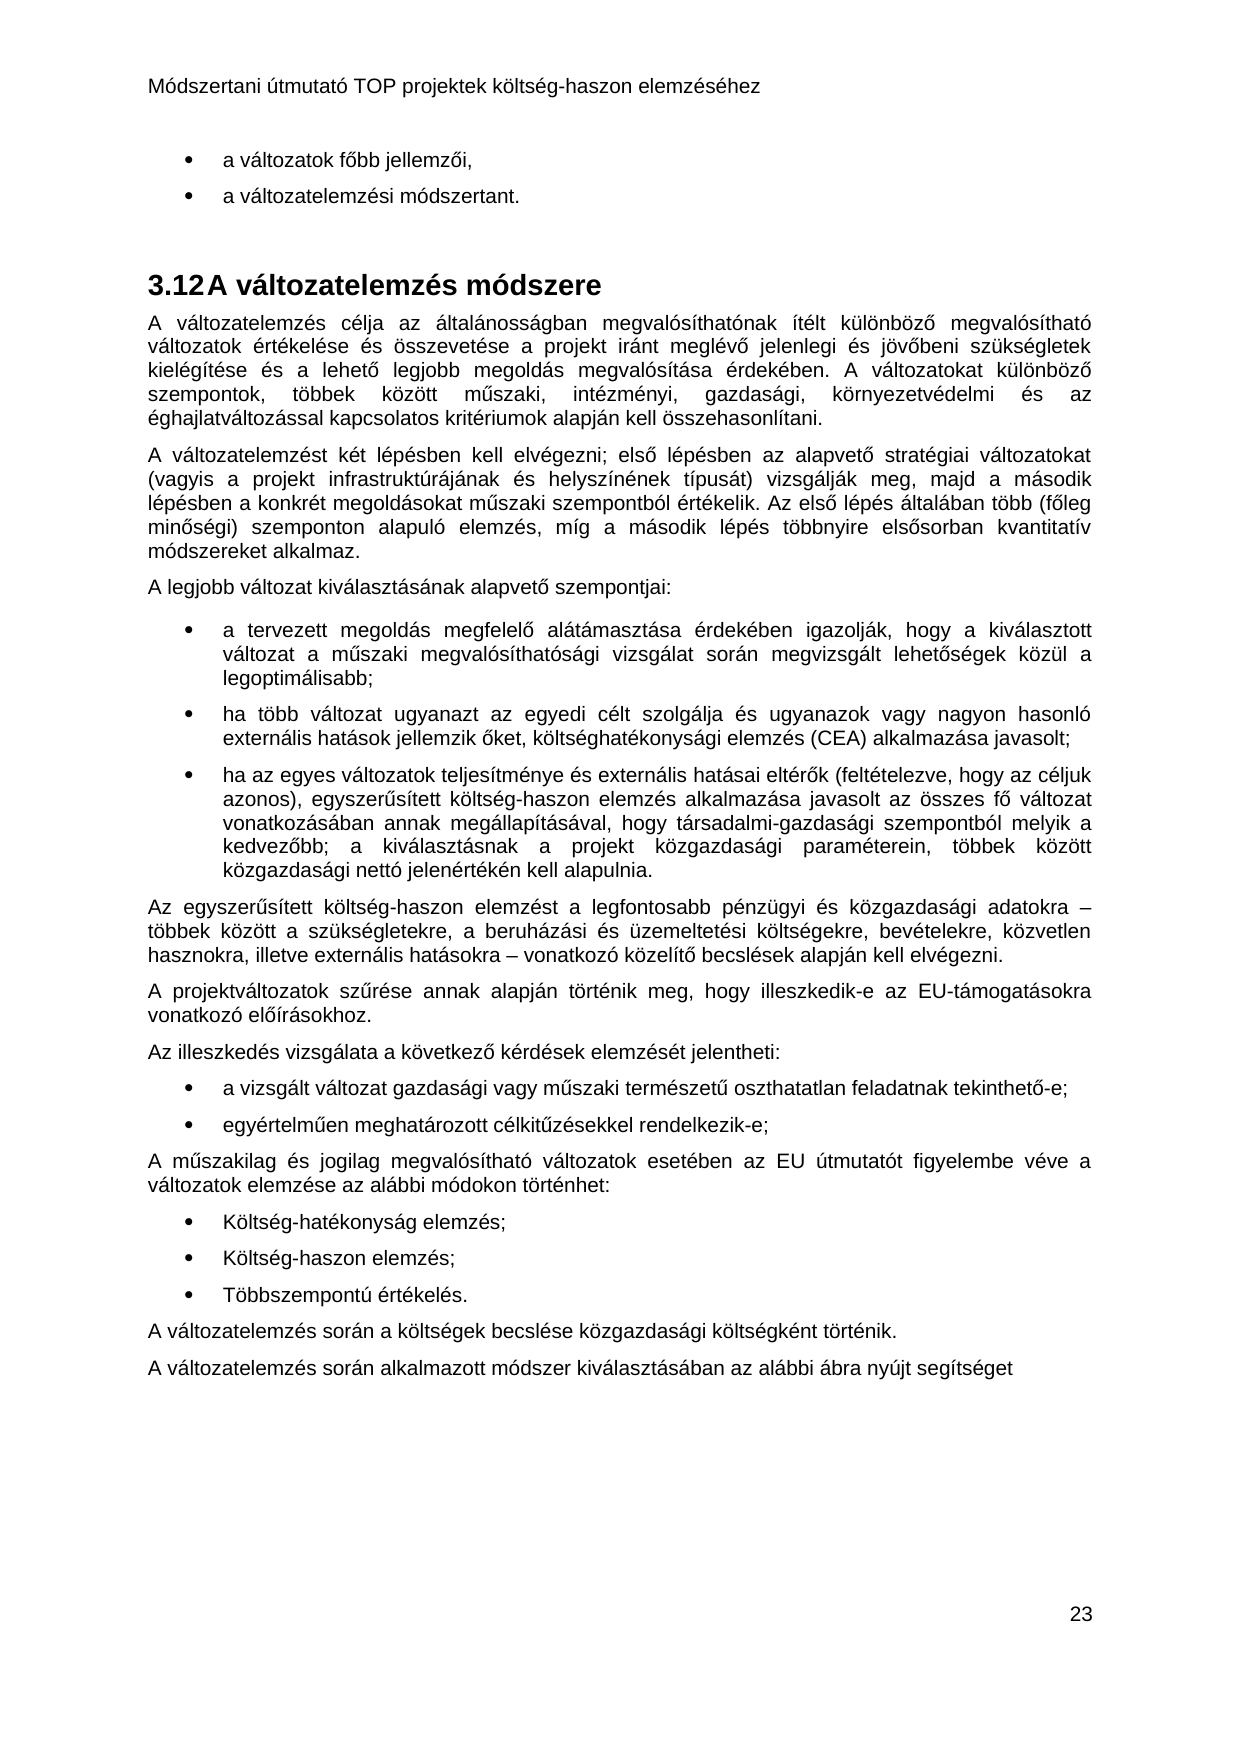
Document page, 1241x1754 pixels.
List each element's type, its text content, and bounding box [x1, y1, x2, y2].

list egyértelműen meghatározott célkitűzésekkel rendelkezik-e; [185, 1113, 1093, 1137]
text Az illeszkedés vizsgálata a következő kérdések elemzését jelentheti: [148, 1039, 1093, 1063]
list Költség-hatékonyság elemzés; [185, 1209, 1093, 1234]
text A változatelemzés során a költségek becslése közgazdasági költségként történik. [148, 1319, 1093, 1343]
text A projektváltozatok szűrése annak alapján történik meg, hogy illeszkedik-e az EU-támogatásokra vonatkozó előírásokhoz. [148, 979, 1093, 1027]
subtitle A változatelemzés módszere [148, 273, 1093, 301]
text A legjobb változat kiválasztásának alapvető szempontjai: [148, 575, 1093, 599]
text Az egyszerűsített költség-haszon elemzést a legfontosabb pénzügyi és közgazdasági adatokra – többek között a szükségletekre, a beruházási és üzemeltetési költségekre, bevételekre, közvetlen hasznokra, illetve externális hatásokra – vonatkozó közelítő becslések alapján kell elvégezni. [148, 895, 1093, 967]
list a változatelemzési módszertant. [185, 184, 1093, 208]
list a változatok főbb jellemzői, [185, 148, 1093, 172]
text A változatelemzést két lépésben kell elvégezni; első lépésben az alapvető stratégiai változatokat (vagyis a projekt infrastruktúrájának és helyszínének típusát) vizsgálják meg, majd a második lépésben a konkrét megoldásokat műszaki szempontból értékelik. Az első lépés általában több (főleg minőségi) szemponton alapuló elemzés, míg a második lépés többnyire elsősorban kvantitatív módszereket alkalmaz. [148, 443, 1093, 562]
list ha több változat ugyanazt az egyedi célt szolgálja és ugyanazok vagy nagyon hasonló externális hatások jellemzik őket, költséghatékonysági elemzés (CEA) alkalmazása javasolt; [185, 702, 1093, 750]
text A műszakilag és jogilag megvalósítható változatok esetében az EU útmutatót figyelembe véve a változatok elemzése az alábbi módokon történhet: [148, 1149, 1093, 1197]
text A változatelemzés során alkalmazott módszer kiválasztásában az alábbi ábra nyújt segítséget [148, 1356, 1093, 1380]
text A változatelemzés célja az általánosságban megvalósíthatónak ítélt különböző megvalósítható változatok értékelése és összevetése a projekt iránt meglévő jelenlegi és jövőbeni szükségletek kielégítése és a lehető legjobb megoldás megvalósítása érdekében. A változatokat különböző szempontok, többek között műszaki, intézményi, gazdasági, környezetvédelmi és az éghajlatváltozással kapcsolatos kritériumok alapján kell összehasonlítani. [148, 310, 1093, 430]
list a vizsgált változat gazdasági vagy műszaki természetű oszthatatlan feladatnak tekinthető-e; [185, 1076, 1093, 1100]
list a tervezett megoldás megfelelő alátámasztása érdekében igazolják, hogy a kiválasztott változat a műszaki megvalósíthatósági vizsgálat során megvizsgált lehetőségek közül a legoptimálisabb; [185, 617, 1093, 689]
list ha az egyes változatok teljesítménye és externális hatásai eltérők (feltételezve, hogy az céljuk azonos), egyszerűsített költség-haszon elemzés alkalmazása javasolt az összes fő változat vonatkozásában annak megállapításával, hogy társadalmi-gazdasági szempontból melyik a kedvezőbb; a kiválasztásnak a projekt közgazdasági paraméterein, többek között közgazdasági nettó jelenértékén kell alapulnia. [185, 762, 1093, 882]
list Költség-haszon elemzés; [185, 1246, 1093, 1270]
list Többszempontú értékelés. [185, 1283, 1093, 1307]
